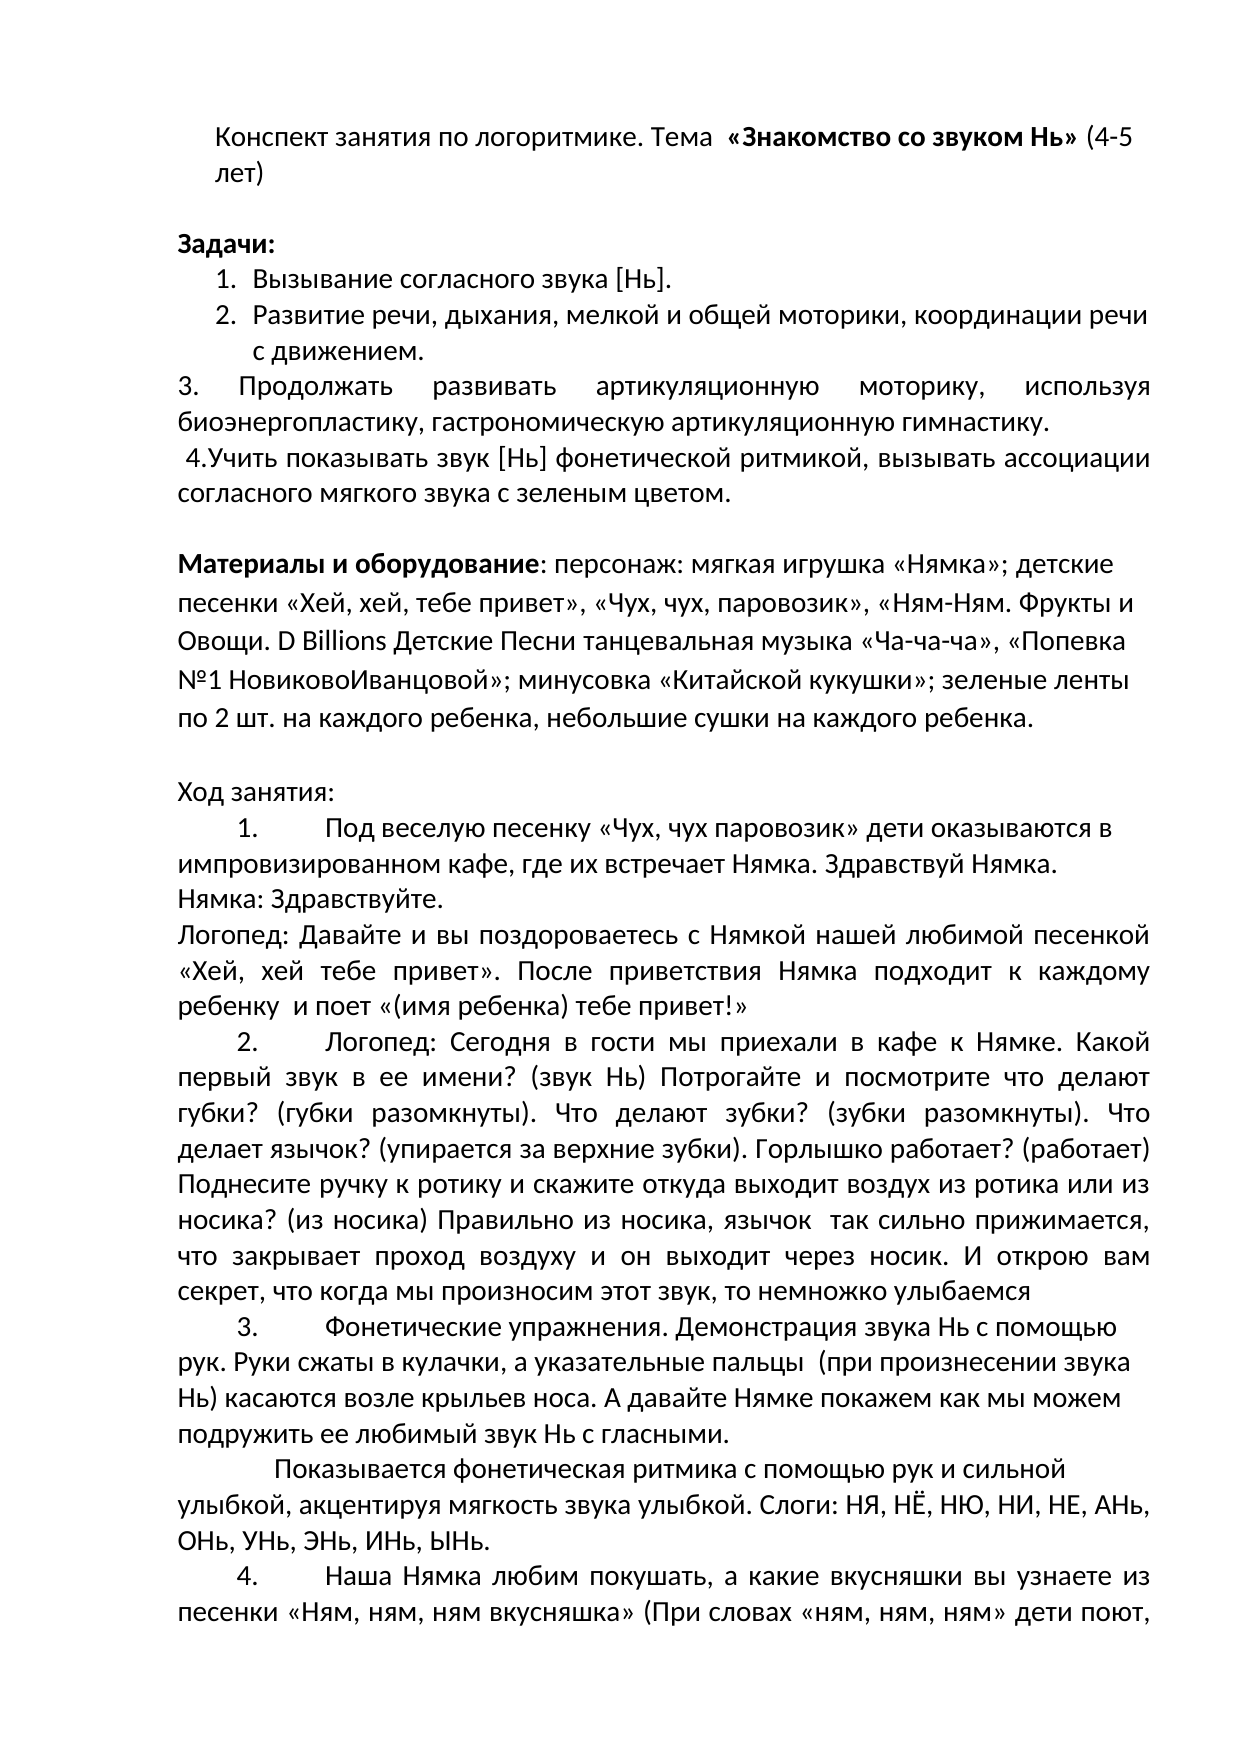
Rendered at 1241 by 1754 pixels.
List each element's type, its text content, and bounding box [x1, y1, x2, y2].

list Под веселую песенку «Чух, чух паровозик» дети оказываются в импровизированном кафе, где их встречает Нямка. Здравствуй Нямка. [177, 809, 1152, 880]
list Вызывание согласного звука [Нь]. [215, 261, 1152, 296]
list Фонетические упражнения. Демонстрация звука Нь с помощью рук. Руки сжаты в кулачки, а указательные пальцы (при произнесении звука Нь) касаются возле крыльев носа. А давайте Нямке покажем как мы можем подружить ее любимый звук Нь с гласными. [177, 1308, 1152, 1450]
text Задачи: [177, 225, 1152, 261]
list Логопед: Сегодня в гости мы приехали в кафе к Нямке. Какой первый звук в ее имени? (звук Нь) Потрогайте и посмотрите что делают губки? (губки разомкнуты). Что делают зубки? (зубки разомкнуты). Что делает язычок? (упирается за верхние зубки). Горлышко работает? (работает) Поднесите ручку к ротику и скажите откуда выходит воздух из ротика или из носика? (из носика) Правильно из носика, язычок так сильно прижимается, что закрывает проход воздуху и он выходит через носик. И открою вам секрет, что когда мы произносим этот звук, то немножко улыбаемся [177, 1023, 1152, 1308]
text Показывается фонетическая ритмика с помощью рук и сильной улыбкой, акцентируя мягкость звука улыбкой. Слоги: НЯ, НЁ, НЮ, НИ, НЕ, АНь, ОНь, УНь, ЭНь, ИНь, ЫНь. [177, 1450, 1152, 1557]
text 3. Продолжать развивать артикуляционную моторику, используя биоэнергопластику, гастрономическую артикуляционную гимнастику. [177, 367, 1152, 439]
text 4.Учить показывать звук [Нь] фонетической ритмикой, вызывать ассоциации согласного мягкого звука с зеленым цветом. [177, 439, 1152, 510]
text Конспект занятия по логоритмике. Тема «Знакомство со звуком Нь» (4-5 лет) [215, 118, 1152, 189]
text Ход занятия: [177, 773, 1152, 809]
text Логопед: Давайте и вы поздороваетесь с Нямкой нашей любимой песенкой «Хей, хей тебе привет». После приветствия Нямка подходит к каждому ребенку и поет «(имя ребенка) тебе привет!» [177, 916, 1152, 1023]
text Нямка: Здравствуйте. [177, 880, 1152, 916]
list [177, 1557, 1152, 1628]
subtitle Материалы и оборудование: персонаж: мягкая игрушка «Нямка»; детские песенки «Хей, хей, тебе привет», «Чух, чух, паровозик», «Ням-Ням. Фрукты и Овощи. D Billions Детские Песни танцевальная музыка «Ча-ча-ча», «Попевка №1 НовиковоИванцовой»; минусовка «Китайской кукушки»; зеленые ленты по 2 шт. на каждого ребенка, небольшие сушки на каждого ребенка. [177, 546, 1152, 735]
list Развитие речи, дыхания, мелкой и общей моторики, координации речи с движением. [215, 296, 1152, 367]
